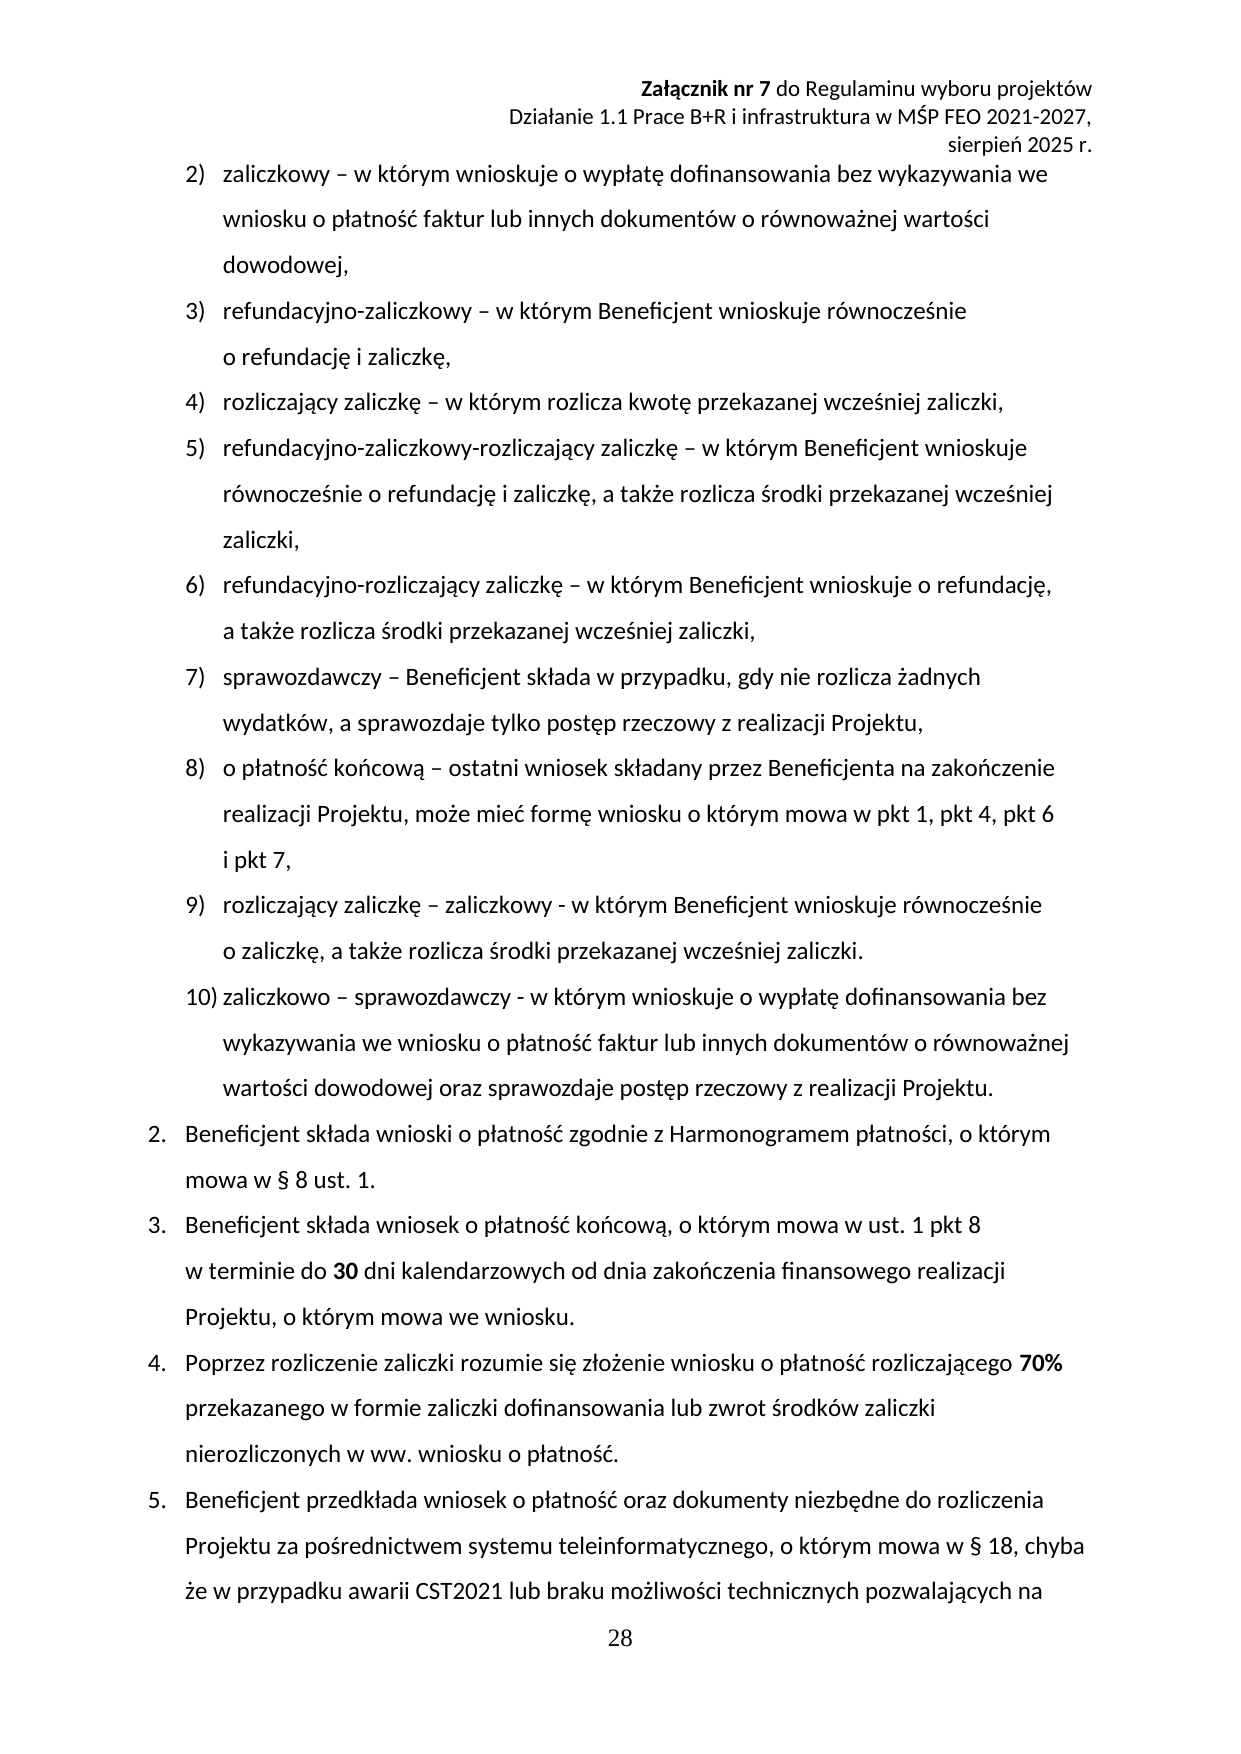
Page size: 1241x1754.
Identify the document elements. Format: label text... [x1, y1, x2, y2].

list Poprzez rozliczenie zaliczki rozumie się złożenie wniosku o płatność rozliczającego 70% przekazanego w formie zaliczki dofinansowania lub zwrot środków zaliczki nierozliczonych w ww. wniosku o płatność. [148, 1347, 1092, 1469]
list zaliczkowo – sprawozdawczy - w którym wnioskuje o wypłatę dofinansowania bez wykazywania we wniosku o płatność faktur lub innych dokumentów o równoważnej wartości dowodowej oraz sprawozdaje postęp rzeczowy z realizacji Projektu. [185, 981, 1092, 1103]
list sprawozdawczy – Beneficjent składa w przypadku, gdy nie rozlicza żadnych wydatków, a sprawozdaje tylko postęp rzeczowy z realizacji Projektu, [185, 661, 1092, 737]
list rozliczający zaliczkę – zaliczkowy - w którym Beneficjent wnioskuje równocześnie o zaliczkę, a także rozlicza środki przekazanej wcześniej zaliczki. [185, 889, 1092, 966]
list refundacyjno-zaliczkowy-rozliczający zaliczkę – w którym Beneficjent wnioskuje równocześnie o refundację i zaliczkę, a także rozlicza środki przekazanej wcześniej zaliczki, [185, 432, 1092, 554]
list o płatność końcową – ostatni wniosek składany przez Beneficjenta na zakończenie realizacji Projektu, może mieć formę wniosku o którym mowa w pkt 1, pkt 4, pkt 6 i pkt 7, [185, 752, 1092, 874]
list Beneficjent składa wnioski o płatność zgodnie z Harmonogramem płatności, o którym mowa w § 8 ust. 1. [148, 1118, 1092, 1194]
list refundacyjno-zaliczkowy – w którym Beneficjent wnioskuje równocześnie o refundację i zaliczkę, [185, 295, 1092, 371]
list Beneficjent składa wniosek o płatność końcową, o którym mowa w ust. 1 pkt 8 w terminie do 30 dni kalendarzowych od dnia zakończenia finansowego realizacji Projektu, o którym mowa we wniosku. [148, 1210, 1092, 1332]
list rozliczający zaliczkę – w którym rozlicza kwotę przekazanej wcześniej zaliczki, [185, 387, 1092, 417]
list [148, 1484, 1092, 1606]
list refundacyjno-rozliczający zaliczkę – w którym Beneficjent wnioskuje o refundację, a także rozlicza środki przekazanej wcześniej zaliczki, [185, 569, 1092, 646]
list zaliczkowy – w którym wnioskuje o wypłatę dofinansowania bez wykazywania we wniosku o płatność faktur lub innych dokumentów o równoważnej wartości dowodowej, [185, 158, 1092, 280]
